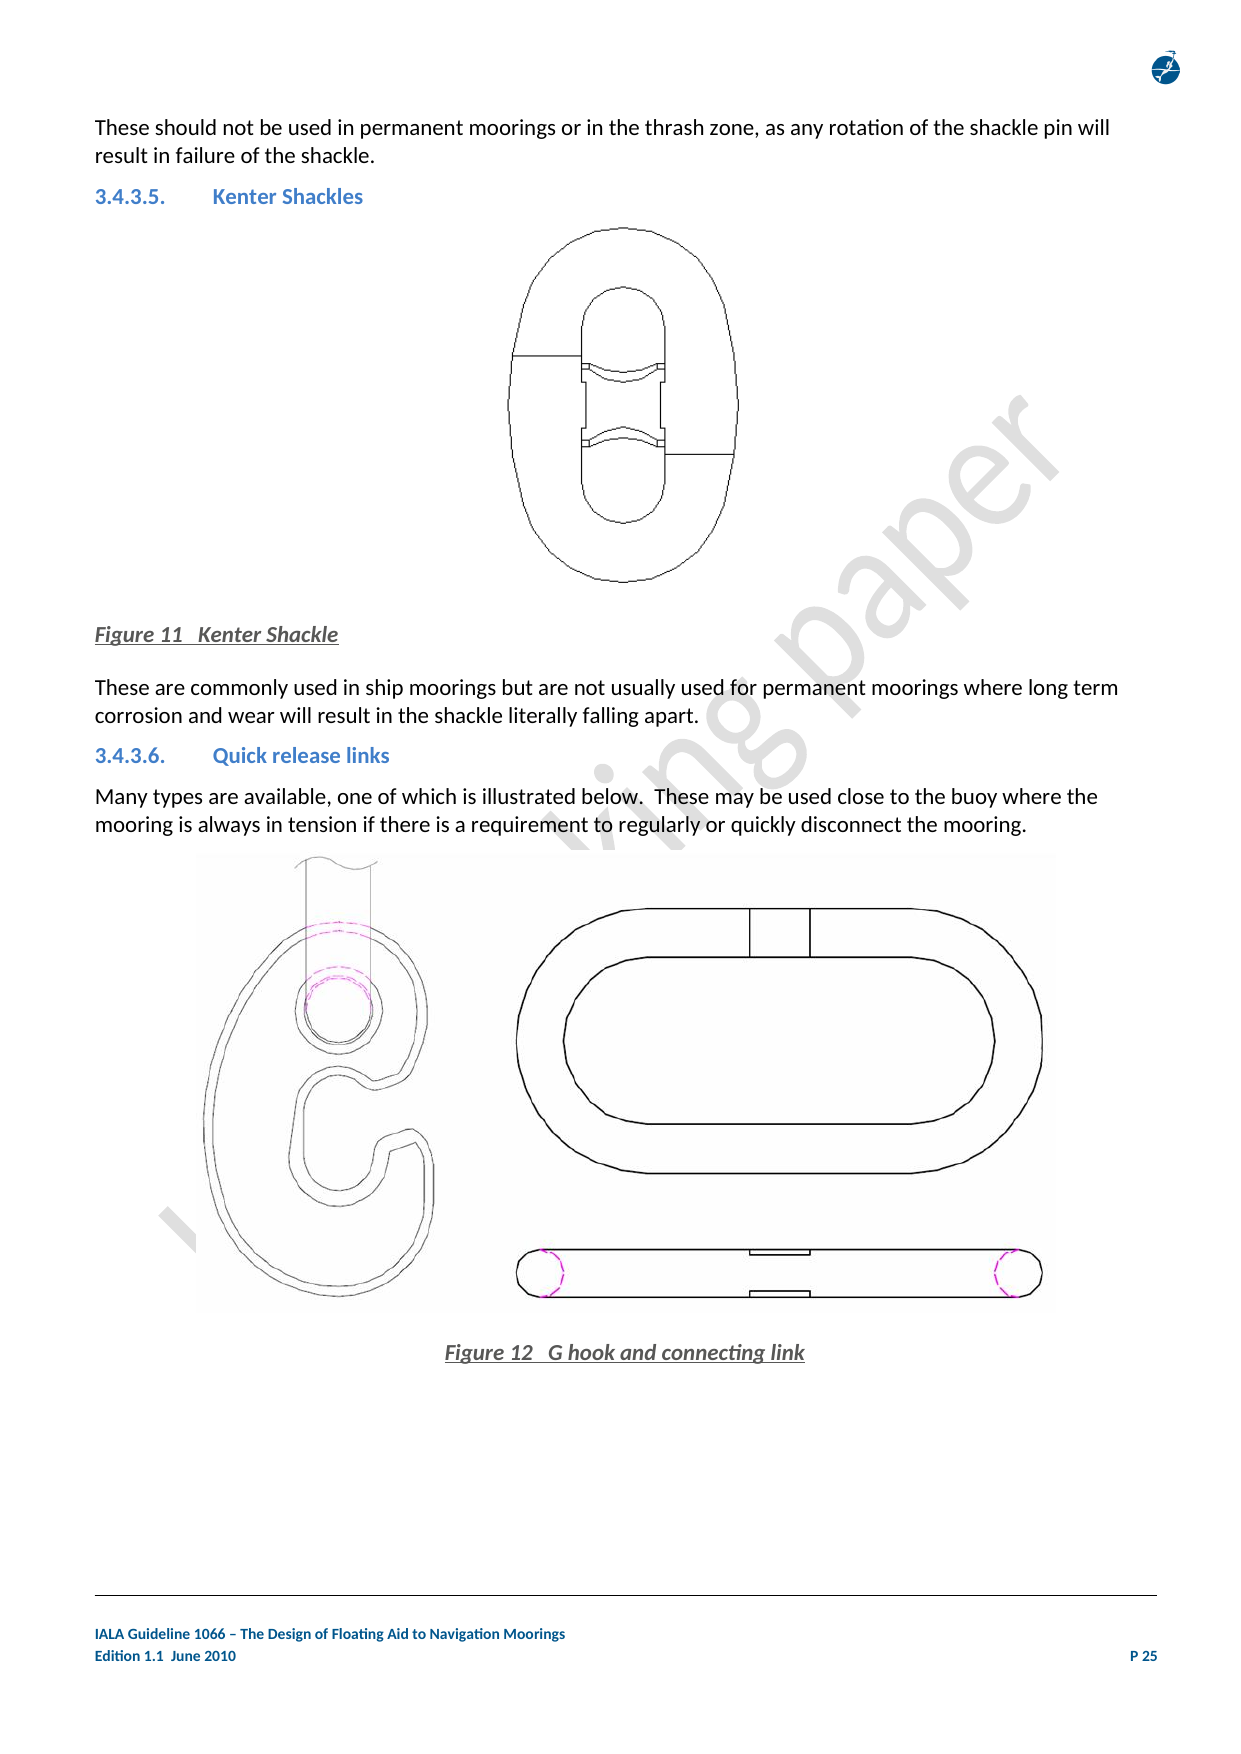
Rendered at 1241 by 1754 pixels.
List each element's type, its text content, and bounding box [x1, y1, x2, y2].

subtitle Kenter Shackles [94, 182, 1157, 210]
text Many types are available, one of which is illustrated below. These may be used close to the buoy where the mooring is always in tension if there is a requirement to regularly or quickly disconnect the mooring. [94, 782, 1157, 838]
picture [196, 850, 1057, 1313]
text G hook and connecting link [94, 1338, 1157, 1366]
text Kenter Shackle [94, 620, 1157, 648]
picture [1120, 0, 1239, 119]
text These should not be used in permanent moorings or in the thrash zone, as any rotation of the shackle pin will result in failure of the shackle. [94, 113, 1157, 169]
picture [501, 222, 751, 595]
subtitle Quick release links [94, 741, 1157, 769]
text These are commonly used in ship moorings but are not usually used for permanent moorings where long term corrosion and wear will result in the shackle literally falling apart. [94, 673, 1157, 729]
